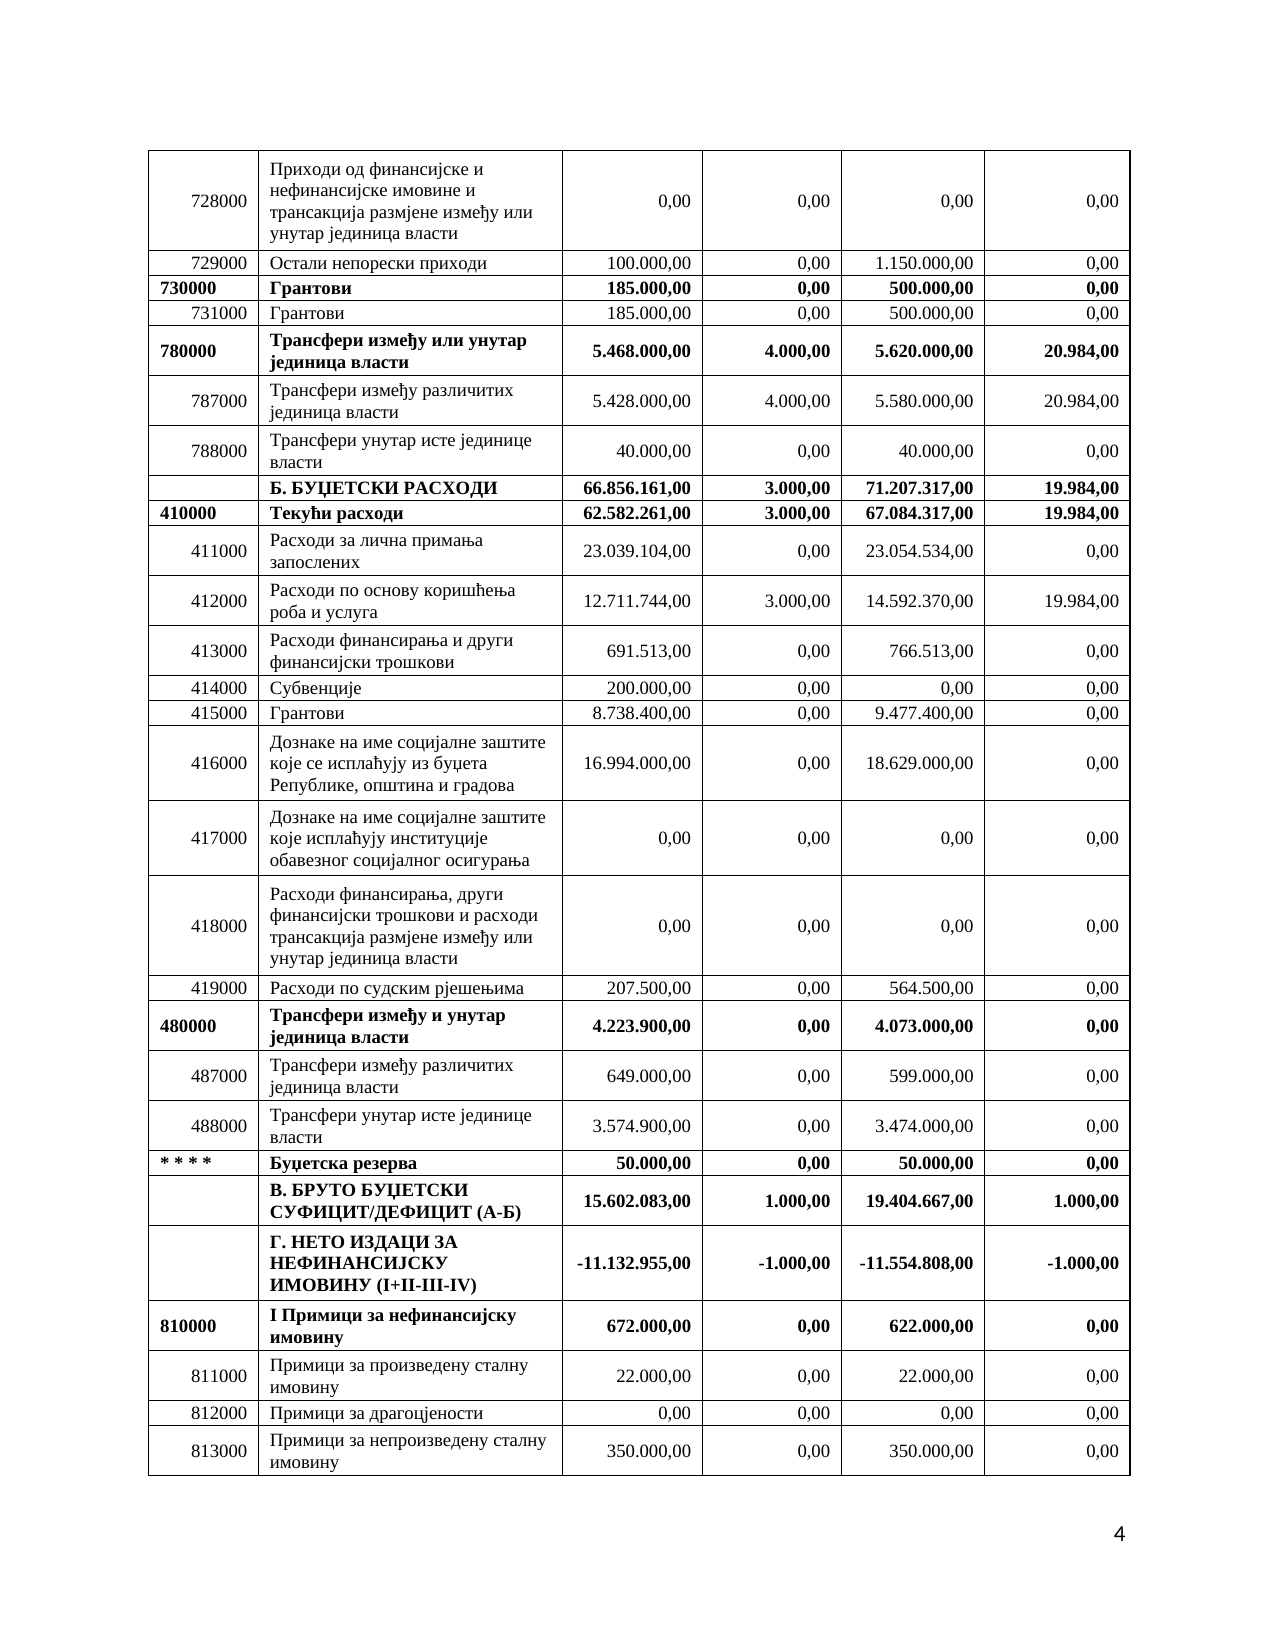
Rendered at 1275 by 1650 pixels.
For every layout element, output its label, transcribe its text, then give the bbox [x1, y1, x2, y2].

table_cell 0,00 [985, 151, 1129, 250]
table_cell Остали непорески приходи [259, 251, 562, 275]
table_cell 488000 [149, 1101, 258, 1150]
table_cell 350.000,00 [563, 1426, 702, 1475]
table_cell 729000 [149, 251, 258, 275]
table_cell 19.404.667,00 [842, 1176, 984, 1225]
table_cell 50.000,00 [563, 1151, 702, 1175]
table_cell 414000 [149, 676, 258, 700]
table_cell Дознаке на име социјалне заштите које се исплаћују из буџета Републике, општина и градова [259, 726, 562, 800]
table_cell 0,00 [703, 726, 841, 800]
table_cell 0,00 [985, 1001, 1129, 1050]
table_cell 22.000,00 [842, 1351, 984, 1400]
table_cell 4.000,00 [703, 326, 841, 375]
table_cell -1.000,00 [985, 1226, 1129, 1300]
table_cell 5.580.000,00 [842, 376, 984, 425]
table_cell 411000 [149, 526, 258, 575]
table_cell 0,00 [985, 876, 1129, 975]
table_cell 672.000,00 [563, 1301, 702, 1350]
table_cell 40.000,00 [842, 426, 984, 475]
table_cell 0,00 [703, 1351, 841, 1400]
table_cell 0,00 [985, 676, 1129, 700]
table_cell 0,00 [985, 726, 1129, 800]
table_cell 0,00 [703, 1151, 841, 1175]
table_cell 0,00 [703, 301, 841, 325]
table_cell 419000 [149, 976, 258, 1000]
table_cell Грантови [259, 276, 562, 300]
table_cell 487000 [149, 1051, 258, 1100]
table_cell 0,00 [842, 876, 984, 975]
table_cell Трансфери између и унутар јединица власти [259, 1001, 562, 1050]
table_cell 649.000,00 [563, 1051, 702, 1100]
table_cell 0,00 [703, 426, 841, 475]
table_cell 0,00 [703, 1301, 841, 1350]
table_cell 417000 [149, 801, 258, 875]
table_cell 0,00 [985, 626, 1129, 675]
table_cell Расходи финансирања, други финансијски трошкови и расходи трансакција размјене између или унутар јединица власти [259, 876, 562, 975]
table_cell 564.500,00 [842, 976, 984, 1000]
table_cell 413000 [149, 626, 258, 675]
table_cell 3.574.900,00 [563, 1101, 702, 1150]
table_cell 0,00 [703, 1426, 841, 1475]
table_cell 412000 [149, 576, 258, 625]
table_cell 185.000,00 [563, 276, 702, 300]
table_cell 0,00 [985, 426, 1129, 475]
table_cell 0,00 [985, 1151, 1129, 1175]
table_cell 14.592.370,00 [842, 576, 984, 625]
table_cell -1.000,00 [703, 1226, 841, 1300]
table_cell 0,00 [563, 876, 702, 975]
table_cell 100.000,00 [563, 251, 702, 275]
table_cell 813000 [149, 1426, 258, 1475]
table_cell 480000 [149, 1001, 258, 1050]
table_cell 812000 [149, 1401, 258, 1425]
table_cell 0,00 [985, 1051, 1129, 1100]
table_cell 67.084.317,00 [842, 501, 984, 525]
table_cell Дознаке на име социјалне заштите које исплаћују институције обавезног социјалног осигурања [259, 801, 562, 875]
table_cell 0,00 [842, 801, 984, 875]
table_cell Б. БУЏЕТСКИ РАСХОДИ [259, 476, 562, 500]
table_cell Трансфери унутар исте јединице власти [259, 426, 562, 475]
table_cell 18.629.000,00 [842, 726, 984, 800]
table_cell 185.000,00 [563, 301, 702, 325]
table_cell 20.984,00 [985, 326, 1129, 375]
table_cell 0,00 [985, 1301, 1129, 1350]
table_cell 19.984,00 [985, 576, 1129, 625]
table_cell 728000 [149, 151, 258, 250]
table_cell 622.000,00 [842, 1301, 984, 1350]
table_cell 4.223.900,00 [563, 1001, 702, 1050]
table_cell [149, 1226, 258, 1300]
table_cell 0,00 [703, 251, 841, 275]
table_cell 9.477.400,00 [842, 701, 984, 725]
table_cell 0,00 [703, 976, 841, 1000]
table_cell 0,00 [985, 1426, 1129, 1475]
table_cell 4.000,00 [703, 376, 841, 425]
table_cell 12.711.744,00 [563, 576, 702, 625]
table_cell 19.984,00 [985, 501, 1129, 525]
table_cell 207.500,00 [563, 976, 702, 1000]
table_cell Текући расходи [259, 501, 562, 525]
table_cell 787000 [149, 376, 258, 425]
table_cell 0,00 [703, 801, 841, 875]
table_cell Трансфери између различитих јединица власти [259, 376, 562, 425]
table_cell Приходи од финансијске и нефинансијске имовине и трансакција размјене између или унутар јединица власти [259, 151, 562, 250]
table_cell [149, 476, 258, 500]
table_cell 22.000,00 [563, 1351, 702, 1400]
table_cell Расходи по судским рјешењима [259, 976, 562, 1000]
table_cell 0,00 [703, 1051, 841, 1100]
table_cell 3.000,00 [703, 576, 841, 625]
table_cell Примици за непроизведену сталну имовину [259, 1426, 562, 1475]
table_cell 0,00 [703, 151, 841, 250]
table_cell 15.602.083,00 [563, 1176, 702, 1225]
table_cell 0,00 [985, 801, 1129, 875]
table_cell 5.468.000,00 [563, 326, 702, 375]
table_cell 0,00 [703, 676, 841, 700]
table_cell 0,00 [563, 801, 702, 875]
table_cell 0,00 [985, 276, 1129, 300]
table_cell -11.132.955,00 [563, 1226, 702, 1300]
table_cell Трансфери унутар исте јединице власти [259, 1101, 562, 1150]
table_cell 40.000,00 [563, 426, 702, 475]
table_cell 0,00 [985, 1101, 1129, 1150]
table_cell 4.073.000,00 [842, 1001, 984, 1050]
table_cell 0,00 [703, 701, 841, 725]
table_cell 71.207.317,00 [842, 476, 984, 500]
table_cell 731000 [149, 301, 258, 325]
table_cell 780000 [149, 326, 258, 375]
table_cell Г. НЕТО ИЗДАЦИ ЗА НЕФИНАНСИЈСКУ ИМОВИНУ (I+II-III-IV) [259, 1226, 562, 1300]
table_cell 23.039.104,00 [563, 526, 702, 575]
table_cell 200.000,00 [563, 676, 702, 700]
table_cell Трансфери између или унутар јединица власти [259, 326, 562, 375]
table_cell 0,00 [842, 151, 984, 250]
table_cell 0,00 [563, 1401, 702, 1425]
table_cell 811000 [149, 1351, 258, 1400]
table_cell 50.000,00 [842, 1151, 984, 1175]
table_cell 788000 [149, 426, 258, 475]
table_cell 0,00 [703, 1001, 841, 1050]
table_cell 3.000,00 [703, 476, 841, 500]
table_cell В. БРУТО БУЏЕТСКИ СУФИЦИТ/ДЕФИЦИТ (А-Б) [259, 1176, 562, 1225]
table_cell 810000 [149, 1301, 258, 1350]
table_cell 0,00 [985, 301, 1129, 325]
table_cell 0,00 [842, 676, 984, 700]
table_cell 1.000,00 [703, 1176, 841, 1225]
table_cell 766.513,00 [842, 626, 984, 675]
table_cell 1.000,00 [985, 1176, 1129, 1225]
table_cell 0,00 [703, 1401, 841, 1425]
table_cell Расходи за лична примања запослених [259, 526, 562, 575]
table_cell Грантови [259, 301, 562, 325]
table_cell 66.856.161,00 [563, 476, 702, 500]
table_cell Расходи по основу коришћења роба и услуга [259, 576, 562, 625]
table_cell 20.984,00 [985, 376, 1129, 425]
table_cell 0,00 [985, 1351, 1129, 1400]
table_cell 23.054.534,00 [842, 526, 984, 575]
table_cell 0,00 [703, 276, 841, 300]
table_cell Примици за драгоцјености [259, 1401, 562, 1425]
table_cell 416000 [149, 726, 258, 800]
table_cell Субвенције [259, 676, 562, 700]
table_cell 0,00 [985, 1401, 1129, 1425]
table_cell Трансфери између различитих јединица власти [259, 1051, 562, 1100]
table_cell 599.000,00 [842, 1051, 984, 1100]
table_cell 500.000,00 [842, 301, 984, 325]
table_cell 5.620.000,00 [842, 326, 984, 375]
table_cell 1.150.000,00 [842, 251, 984, 275]
table_cell Буџетска резерва [259, 1151, 562, 1175]
table_cell 3.000,00 [703, 501, 841, 525]
table_cell * * * * [149, 1151, 258, 1175]
table_cell 410000 [149, 501, 258, 525]
table_cell 0,00 [985, 526, 1129, 575]
table_cell 62.582.261,00 [563, 501, 702, 525]
table_cell Примици за произведену сталну имовину [259, 1351, 562, 1400]
table_cell 0,00 [842, 1401, 984, 1425]
table_cell 0,00 [563, 151, 702, 250]
table_cell 0,00 [703, 526, 841, 575]
table_cell [149, 1176, 258, 1225]
table_cell Грантови [259, 701, 562, 725]
table_cell 0,00 [703, 626, 841, 675]
table_cell 3.474.000,00 [842, 1101, 984, 1150]
table_cell 0,00 [985, 701, 1129, 725]
table_cell 19.984,00 [985, 476, 1129, 500]
table_cell 0,00 [985, 976, 1129, 1000]
table_cell -11.554.808,00 [842, 1226, 984, 1300]
table_cell 5.428.000,00 [563, 376, 702, 425]
table_cell 418000 [149, 876, 258, 975]
table_cell Расходи финансирања и други финансијски трошкови [259, 626, 562, 675]
table_cell 730000 [149, 276, 258, 300]
table_cell I Примици за нефинансијску имовину [259, 1301, 562, 1350]
table_cell 0,00 [985, 251, 1129, 275]
table_cell 8.738.400,00 [563, 701, 702, 725]
table_cell 0,00 [703, 876, 841, 975]
table_cell 500.000,00 [842, 276, 984, 300]
table_cell 691.513,00 [563, 626, 702, 675]
table_cell 0,00 [703, 1101, 841, 1150]
table_cell 415000 [149, 701, 258, 725]
table_cell 350.000,00 [842, 1426, 984, 1475]
table_cell 16.994.000,00 [563, 726, 702, 800]
